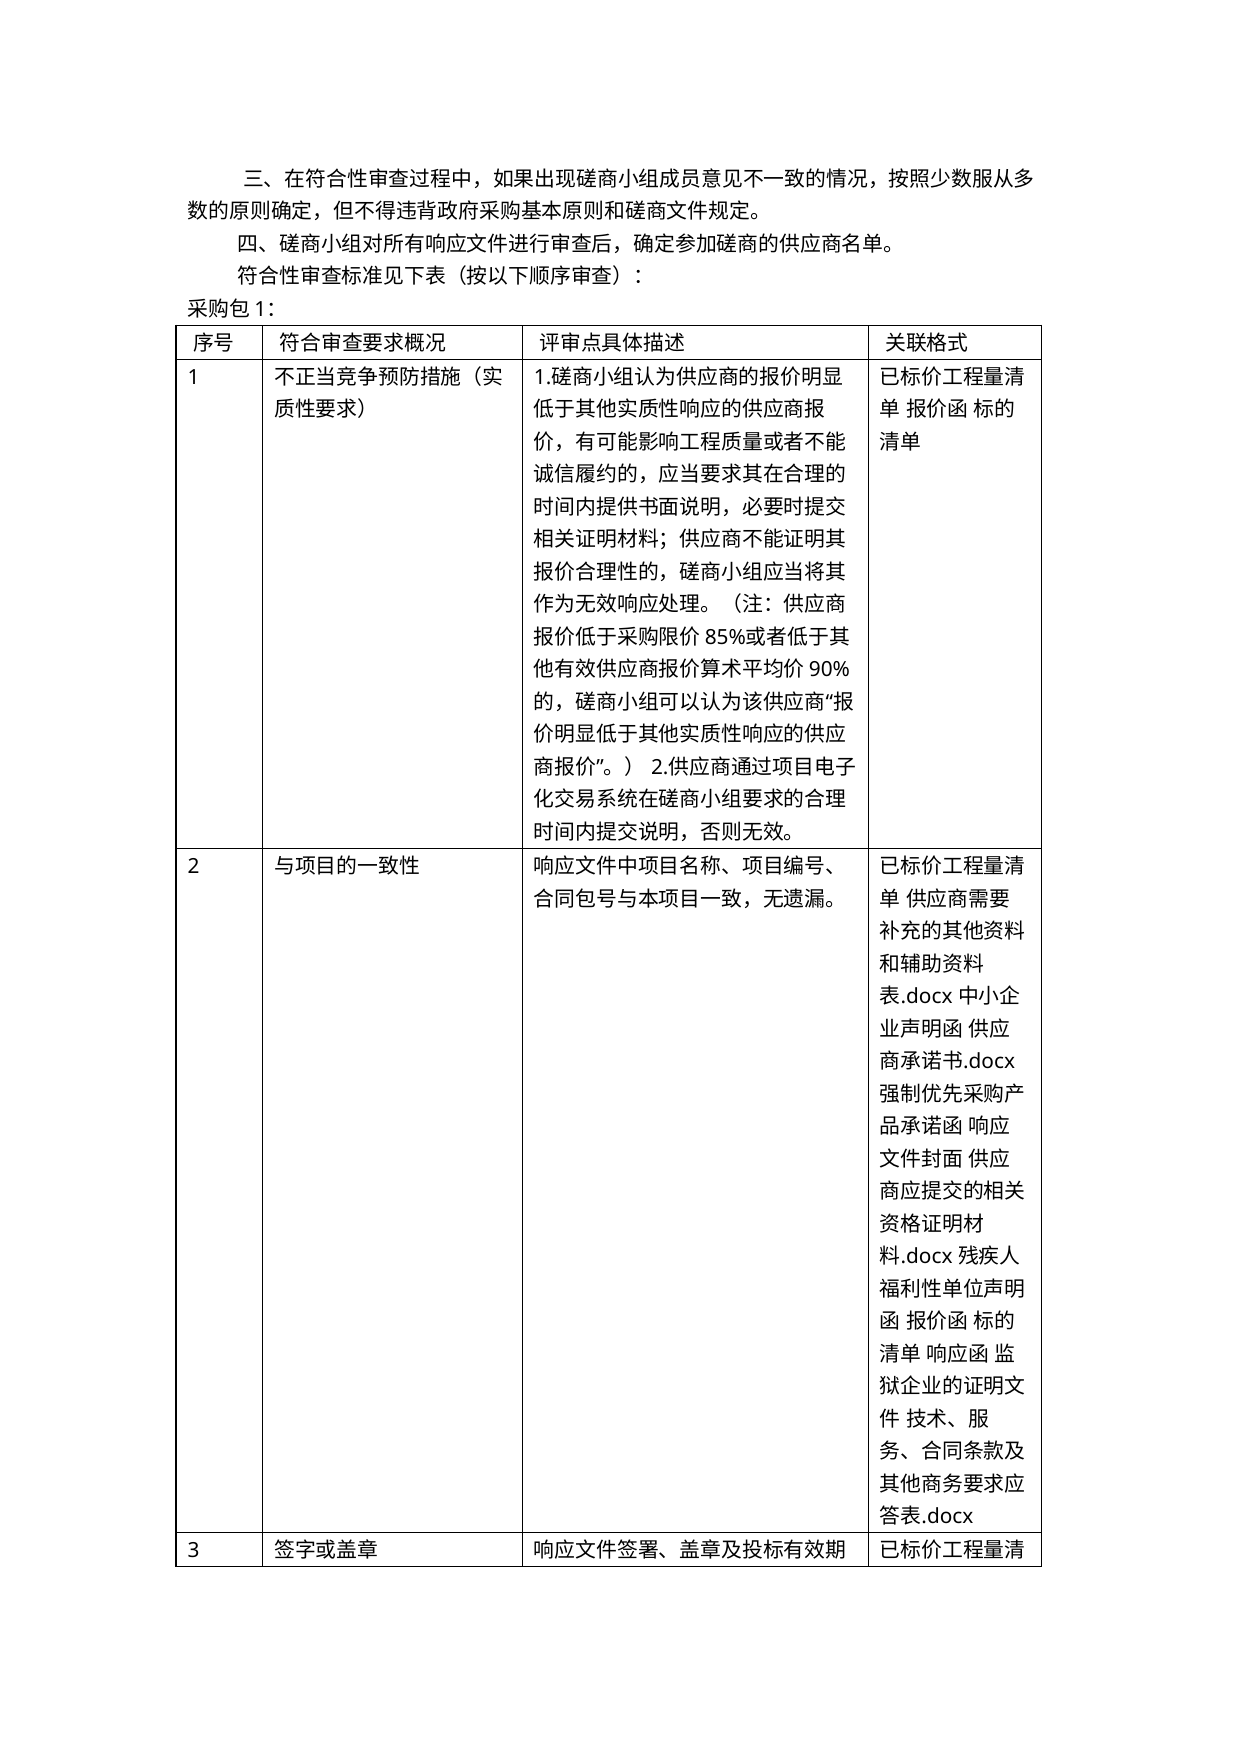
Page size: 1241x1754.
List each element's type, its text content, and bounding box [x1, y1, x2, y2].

text 三、在符合性审查过程中，如果出现磋商小组成员意见不一致的情况，按照少数服从多数的原则确定，但不得违背政府采购基本原则和磋商文件规定。 [187, 162, 1053, 227]
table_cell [523, 1533, 868, 1566]
table_cell 1 [177, 360, 262, 848]
text 符合性审查标准见下表（按以下顺序审查）： [187, 259, 1053, 292]
table_cell 已标价工程量清单 供应商需要补充的其他资料和辅助资料表.docx 中小企业声明函 供应商承诺书.docx 强制优先采购产品承诺函 响应文件封面 供应商应提交的相关资格证明材料.docx 残疾人福利性单位声明函 报价函 标的清单 响应函 监狱企业的证明文件 技术、服务、合同条款及其他商务要求应答表.docx [869, 849, 1041, 1532]
table_cell 与项目的一致性 [263, 849, 522, 1532]
table_cell 3 [177, 1533, 262, 1566]
table_header 符合审查要求概况 [263, 326, 522, 358]
table_header 关联格式 [869, 326, 1041, 358]
table_cell 已标价工程量清单 报价函 标的清单 [869, 360, 1041, 848]
table_cell 不正当竞争预防措施（实质性要求） [263, 360, 522, 848]
table_header 序号 [177, 326, 262, 358]
table_cell 签字或盖章 [263, 1533, 522, 1566]
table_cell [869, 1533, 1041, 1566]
table_cell 1.磋商小组认为供应商的报价明显低于其他实质性响应的供应商报价，有可能影响工程质量或者不能诚信履约的，应当要求其在合理的时间内提供书面说明，必要时提交相关证明材料；供应商不能证明其报价合理性的，磋商小组应当将其作为无效响应处理。（注：供应商报价低于采购限价85%或者低于其他有效供应商报价算术平均价90%的，磋商小组可以认为该供应商“报价明显低于其他实质性响应的供应商报价”。） 2.供应商通过项目电子化交易系统在磋商小组要求的合理时间内提交说明，否则无效。 [523, 360, 868, 848]
text 采购包1： [187, 292, 1053, 324]
table_header 评审点具体描述 [523, 326, 868, 358]
text 四、磋商小组对所有响应文件进行审查后，确定参加磋商的供应商名单。 [187, 227, 1053, 259]
table_cell 2 [177, 849, 262, 1532]
table_cell 响应文件中项目名称、项目编号、合同包号与本项目一致，无遗漏。 [523, 849, 868, 1532]
